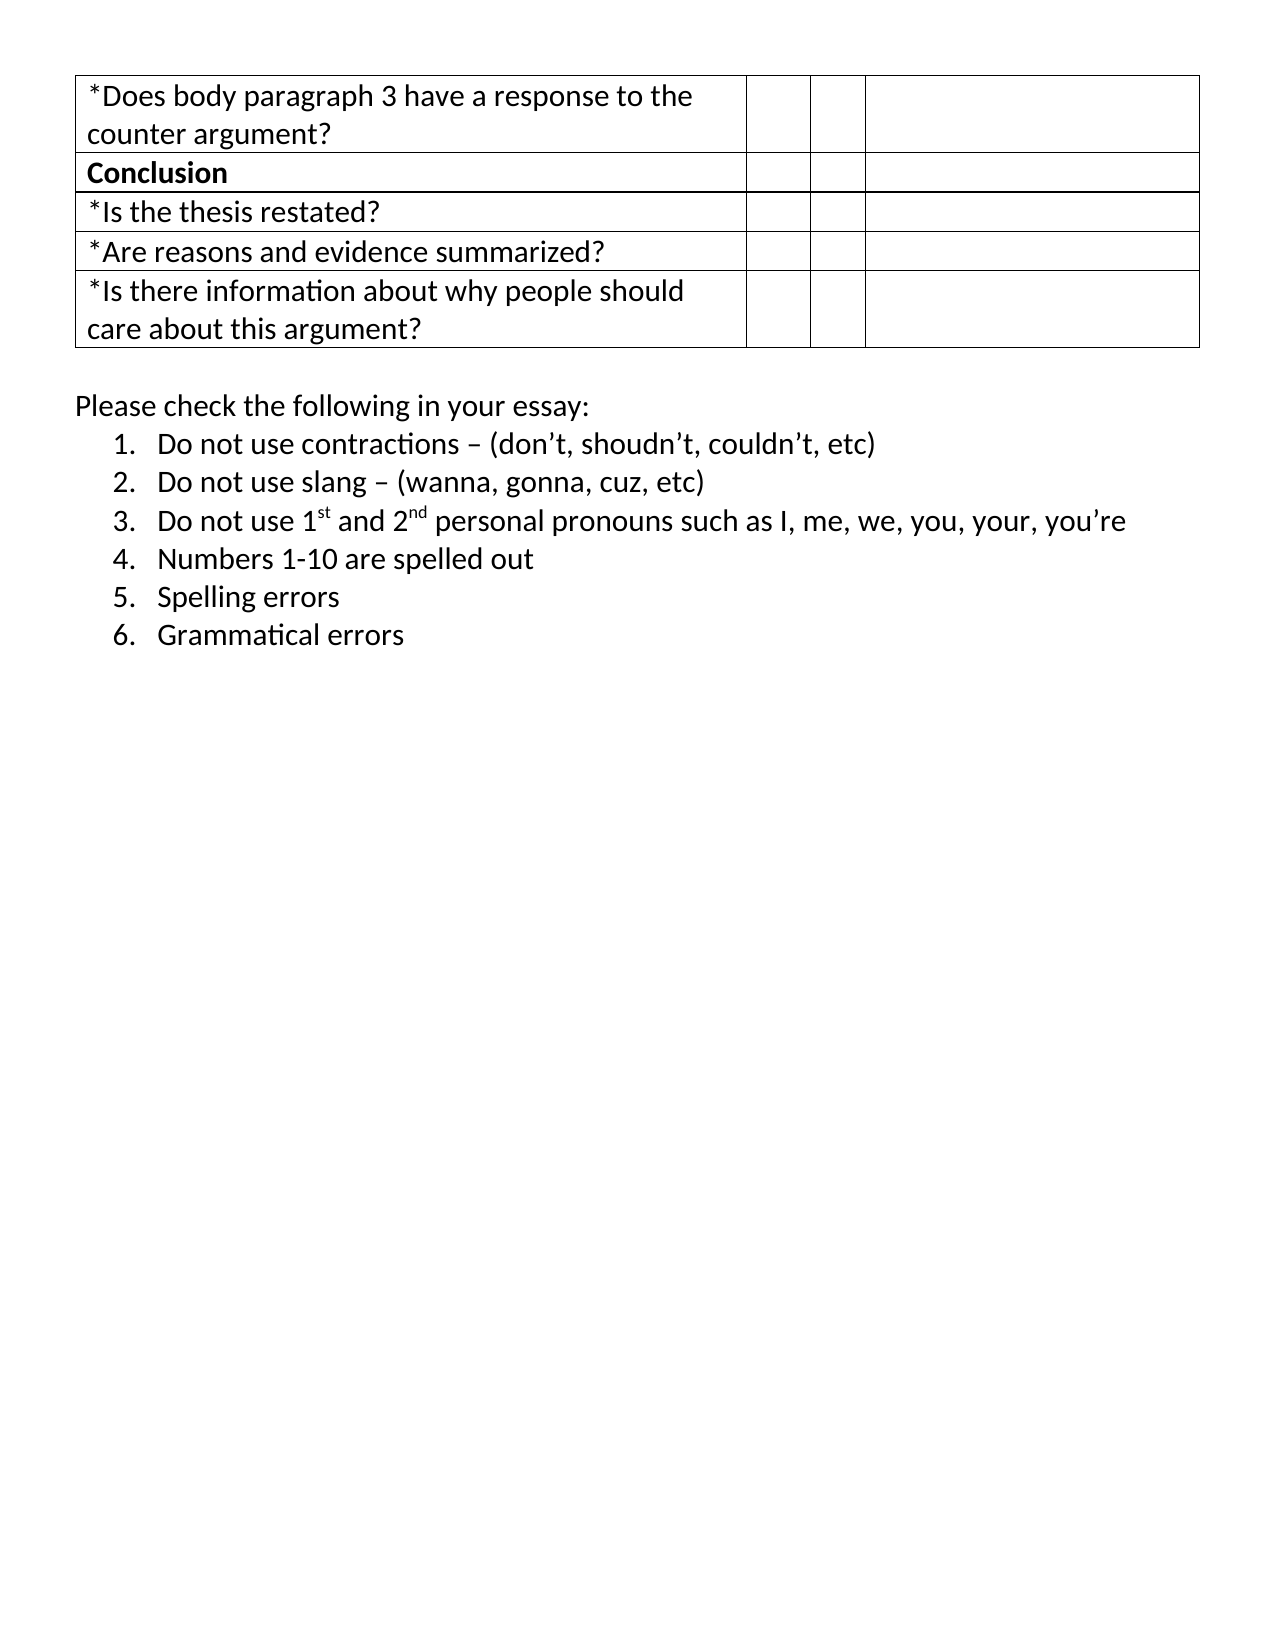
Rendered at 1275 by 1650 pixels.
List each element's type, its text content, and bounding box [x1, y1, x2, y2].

list Do not use contractions – (don’t, shoudn’t, couldn’t, etc) [112, 424, 1200, 462]
table_cell [747, 153, 810, 191]
text Please check the following in your essay: [75, 386, 1200, 424]
table_cell Conclusion [76, 153, 746, 191]
list Numbers 1-10 are spelled out [112, 539, 1200, 577]
list Grammatical errors [112, 615, 1200, 653]
table_cell [747, 232, 810, 270]
table_cell *Are reasons and evidence summarized? [76, 232, 746, 270]
table_cell [747, 271, 810, 347]
table_cell *Does body paragraph 3 have a response to the counter argument? [76, 76, 746, 152]
table_cell [811, 232, 865, 270]
table_cell *Is the thesis restated? [76, 193, 746, 231]
table_cell [866, 76, 1199, 152]
table_cell [811, 76, 865, 152]
table_cell [811, 153, 865, 191]
table_cell *Is there information about why people should care about this argument? [76, 271, 746, 347]
table_cell [866, 193, 1199, 231]
list Spelling errors [112, 577, 1200, 615]
table_cell [811, 271, 865, 347]
table_cell [866, 271, 1199, 347]
table_cell [747, 193, 810, 231]
table_cell [747, 76, 810, 152]
list Do not use slang – (wanna, gonna, cuz, etc) [112, 462, 1200, 501]
table_cell [811, 193, 865, 231]
table_cell [866, 232, 1199, 270]
list Do not use 1st and 2nd personal pronouns such as I, me, we, you, your, you’re [112, 501, 1200, 539]
table_cell [866, 153, 1199, 191]
